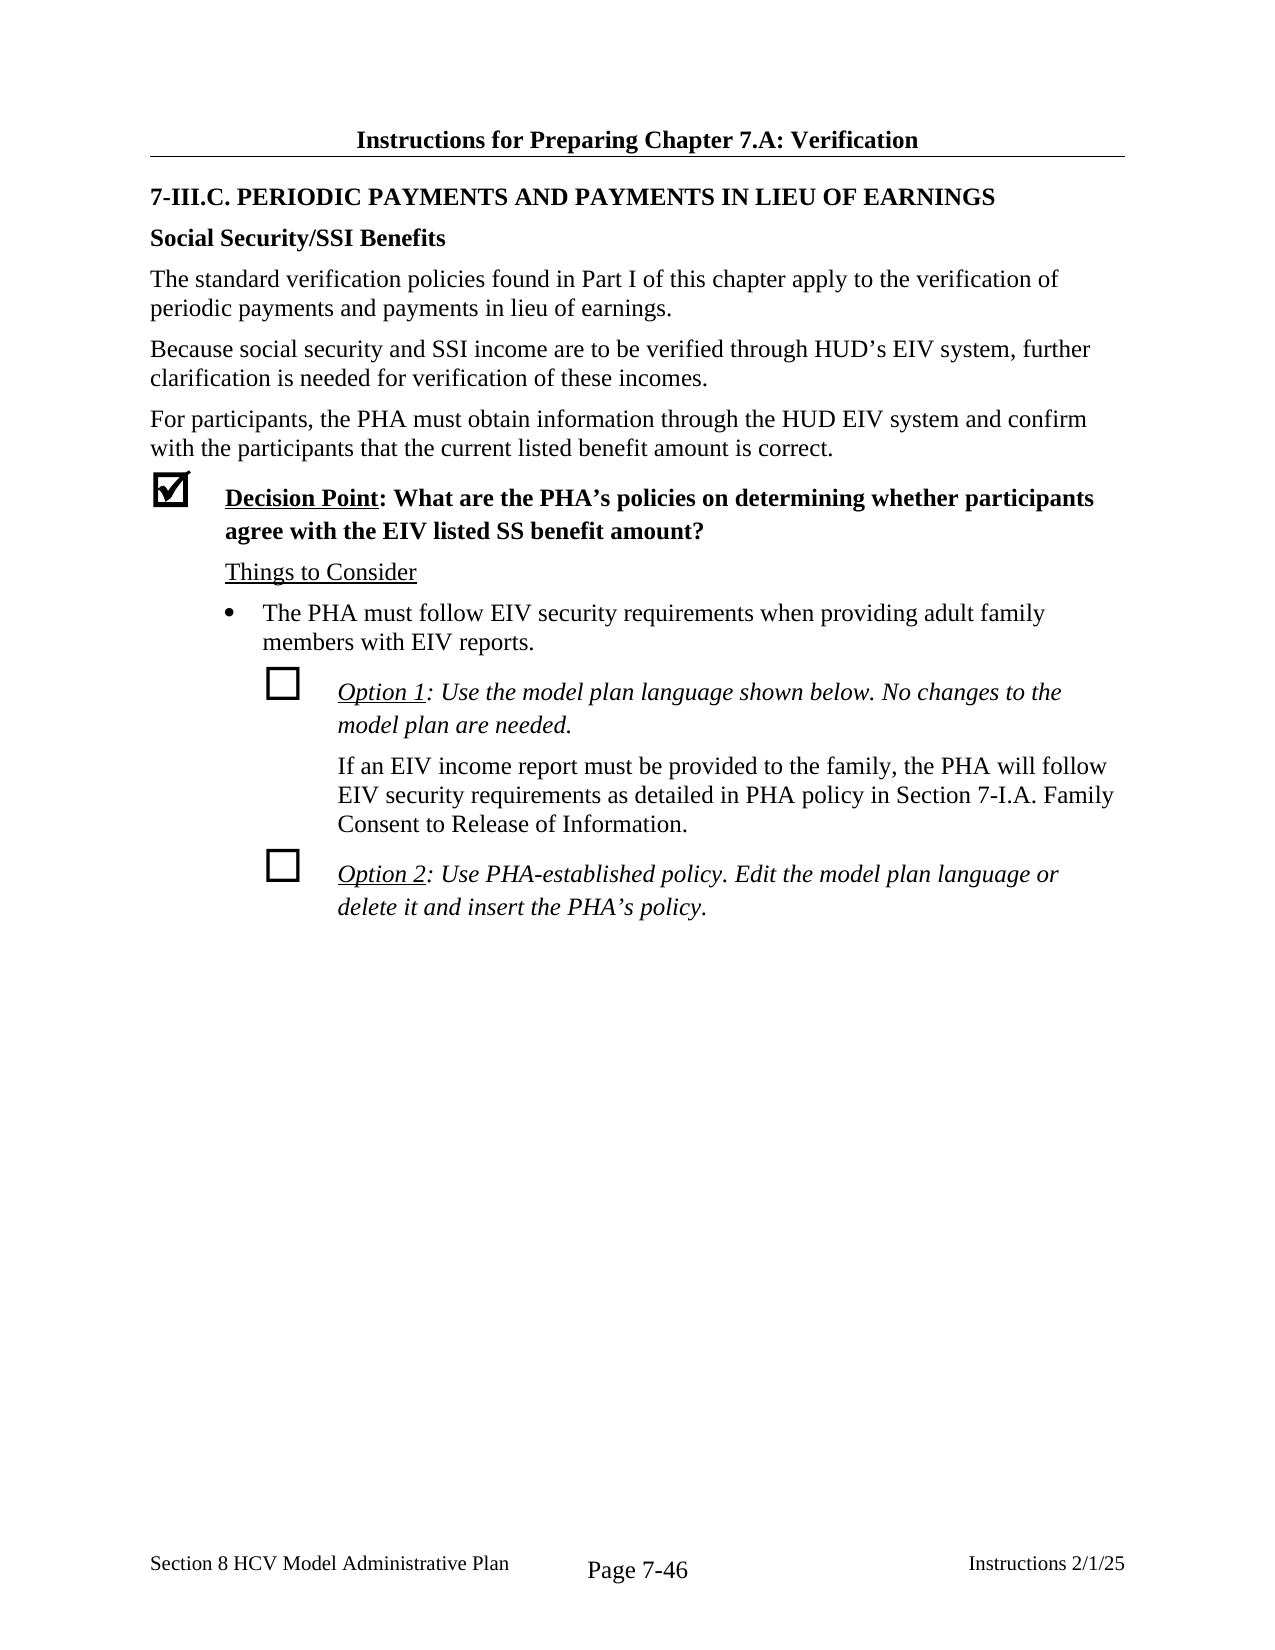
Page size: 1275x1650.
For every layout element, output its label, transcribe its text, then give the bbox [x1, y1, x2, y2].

text Option 1: Use the model plan language shown below. No changes to the model plan are needed. [262, 668, 1125, 739]
list The PHA must follow EIV security requirements when providing adult family members with EIV reports. [225, 598, 1125, 656]
text Option 2: Use PHA-established policy. Edit the model plan language or delete it and insert the PHA’s policy. [262, 850, 1125, 921]
text Decision Point: What are the PHA’s policies on determining whether participants agree with the EIV listed SS benefit amount? [150, 474, 1125, 545]
text Things to Consider [225, 557, 1125, 586]
text Social Security/SSI Benefits [150, 223, 1125, 252]
text If an EIV income report must be provided to the family, the PHA will follow EIV security requirements as detailed in PHA policy in Section 7-I.A. Family Consent to Release of Information. [337, 751, 1125, 838]
text The standard verification policies found in Part I of this chapter apply to the verification of periodic payments and payments in lieu of earnings. [150, 264, 1125, 322]
text Because social security and SSI income are to be verified through HUD’s EIV system, further clarification is needed for verification of these incomes. [150, 334, 1125, 392]
text For participants, the PHA must obtain information through the HUD EIV system and confirm with the participants that the current listed benefit amount is correct. [150, 404, 1125, 462]
text 7-III.C. PERIODIC PAYMENTS AND PAYMENTS IN LIEU OF EARNINGS [150, 182, 1125, 211]
